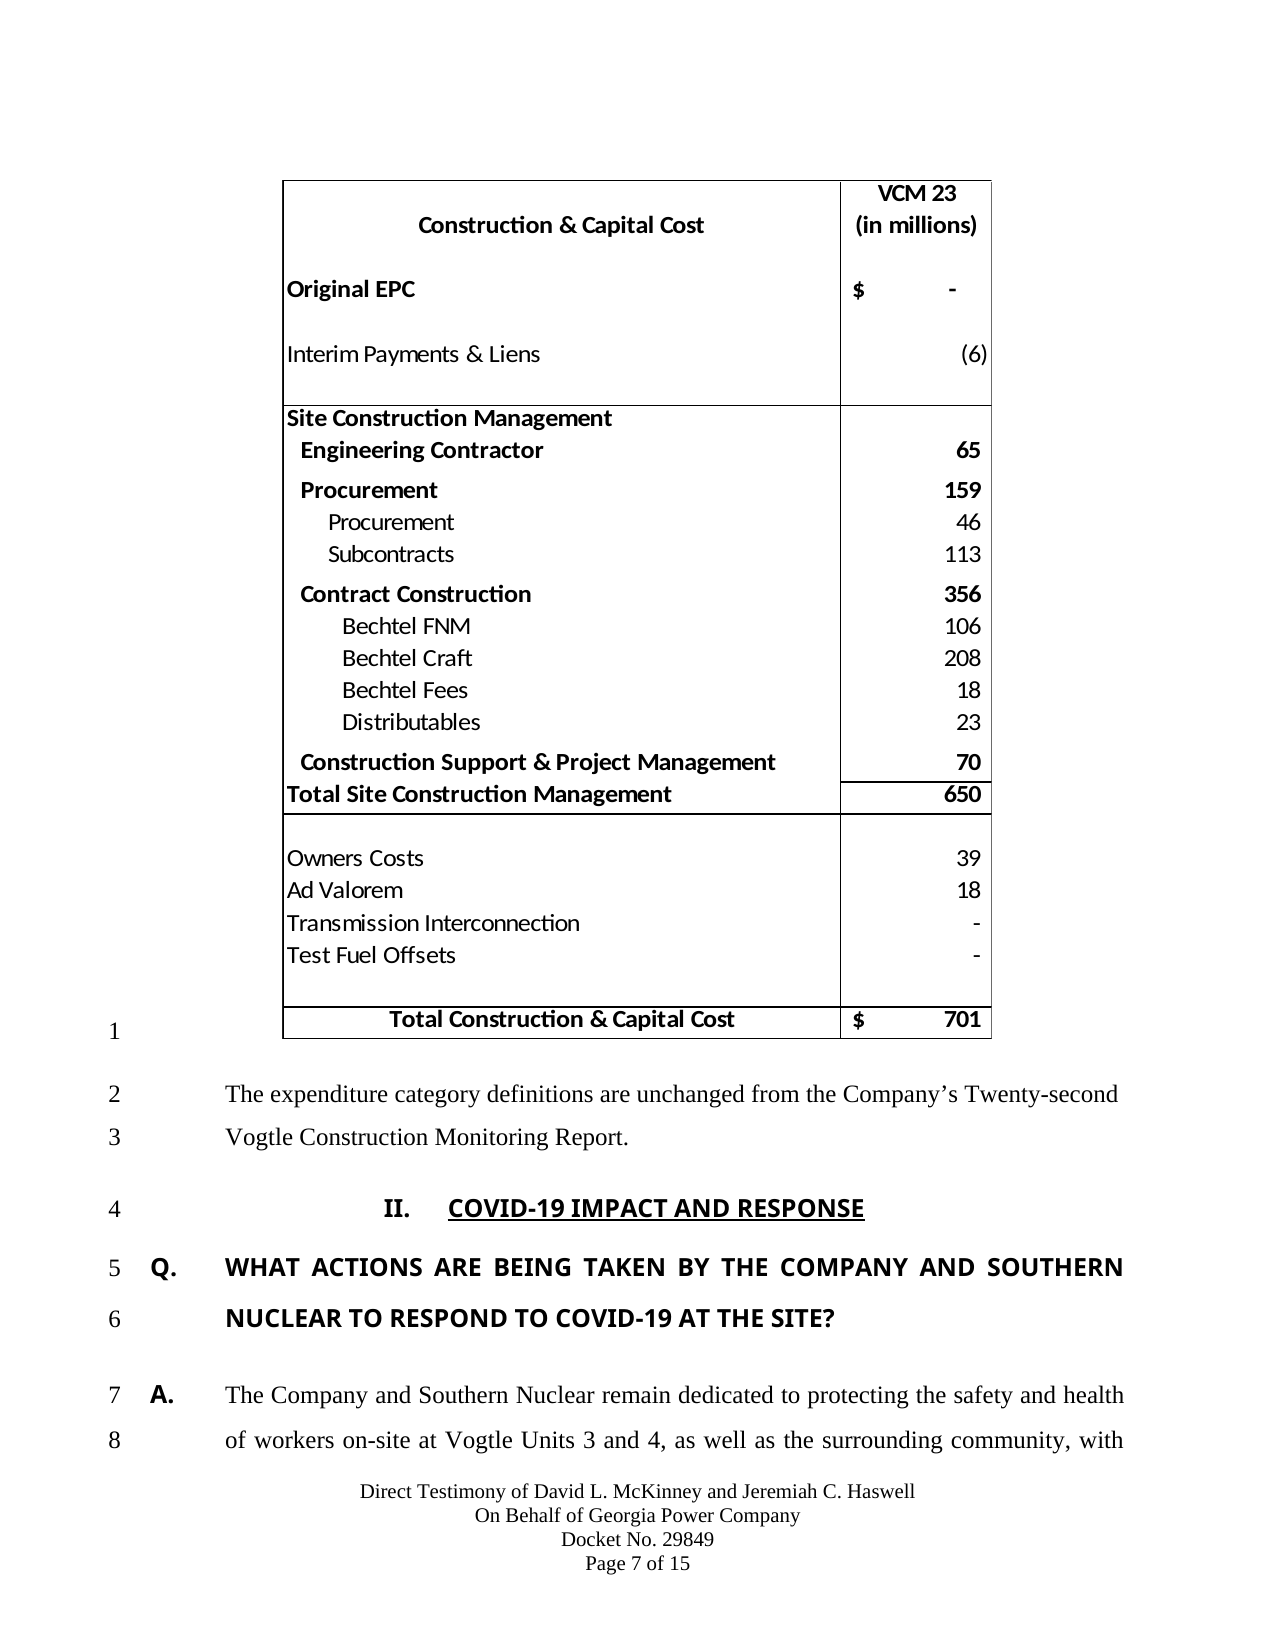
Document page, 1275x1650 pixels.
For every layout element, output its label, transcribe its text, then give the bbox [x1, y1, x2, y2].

text The expenditure category definitions are unchanged from the Company’s Twenty-second Vogtle Construction Monitoring Report. [225, 1079, 1125, 1151]
list Q. What actions are being taken by The COmpany and Southern Nuclear to Respond to covid-19 at the site? [150, 1249, 1125, 1334]
text COVID-19 IMPACT AND RESPONSE [150, 1190, 1125, 1224]
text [150, 1376, 1125, 1454]
